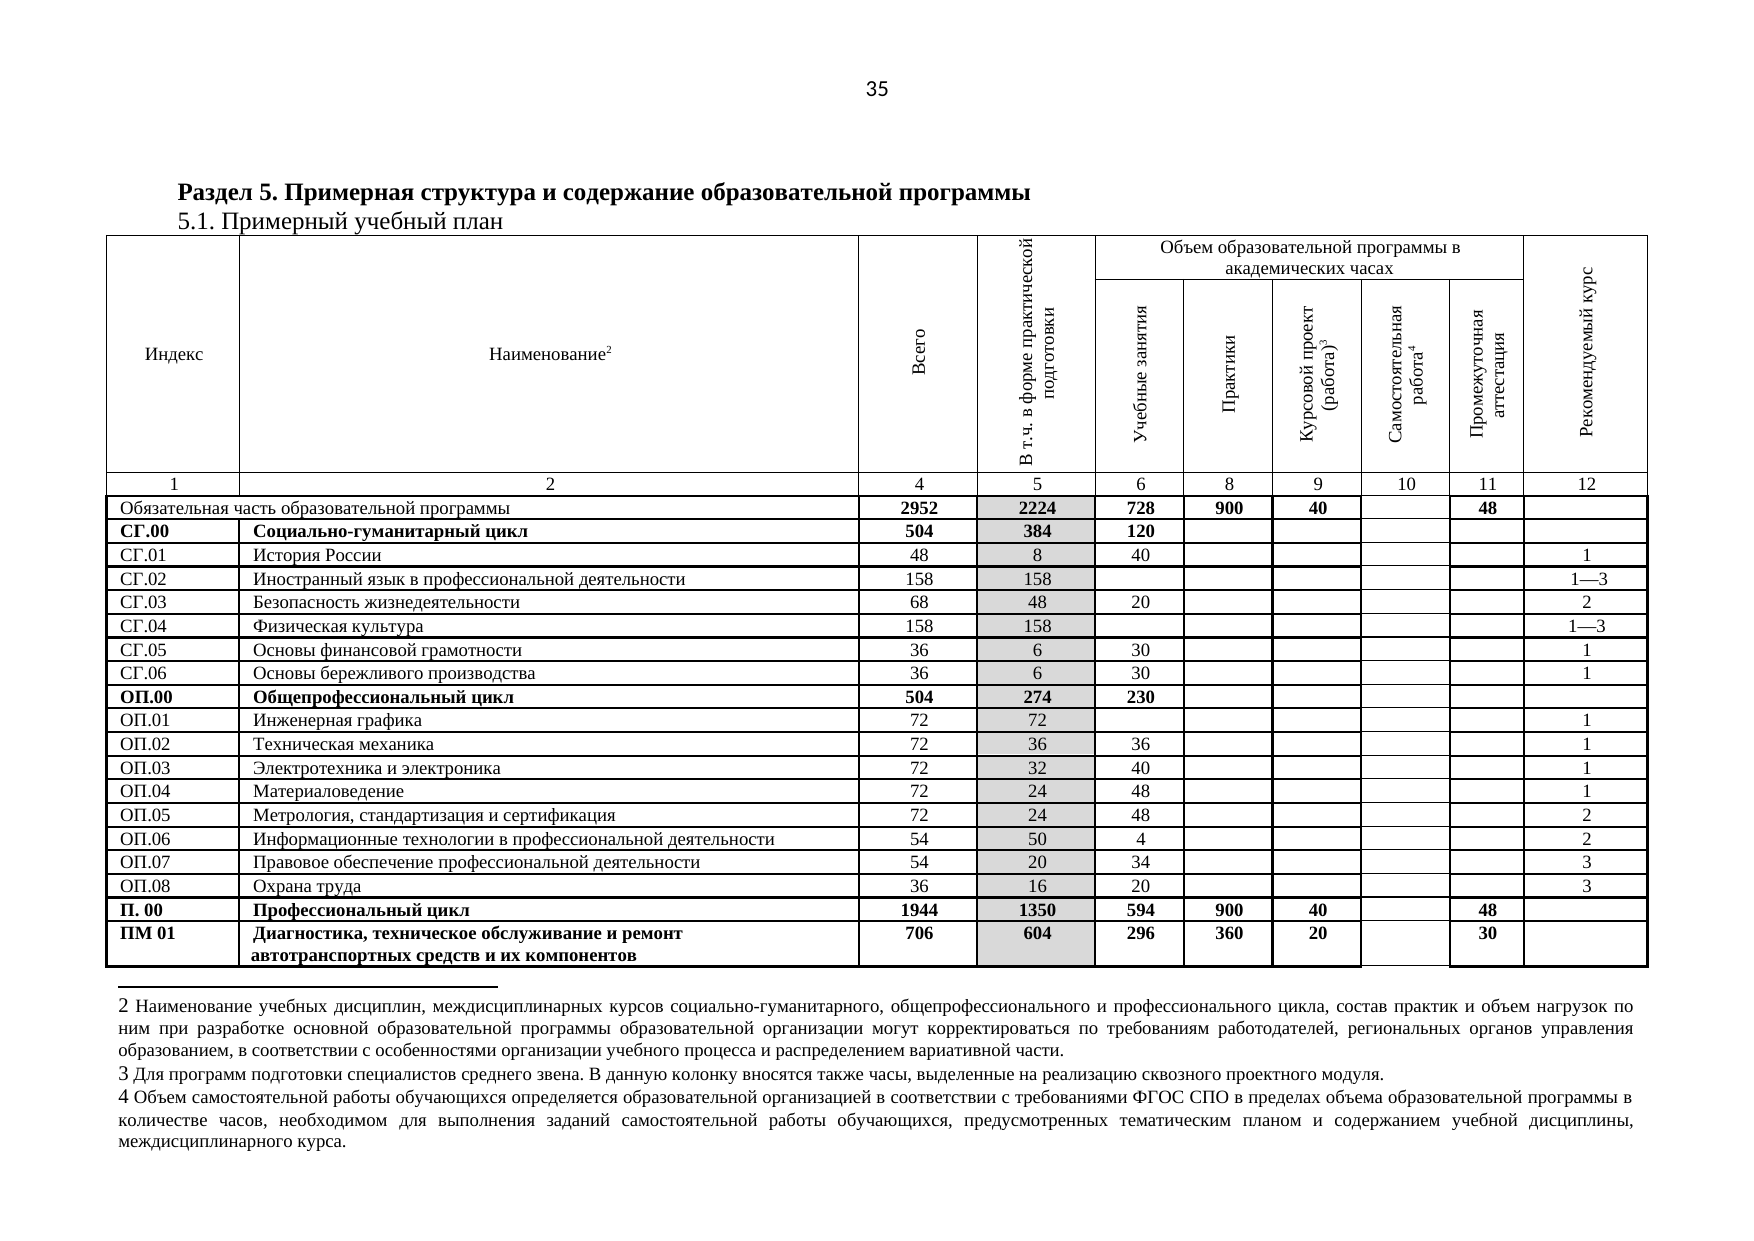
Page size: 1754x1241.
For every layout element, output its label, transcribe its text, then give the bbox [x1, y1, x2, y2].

table_cell [1274, 662, 1360, 684]
table_cell 384 [978, 520, 1094, 542]
table_cell [1451, 615, 1523, 636]
table_cell [1451, 851, 1523, 873]
table_cell 2 [240, 473, 858, 494]
table_cell [1274, 615, 1360, 636]
table_cell [1451, 639, 1523, 660]
table_cell 10 [1362, 473, 1449, 494]
table_cell 30 [1451, 922, 1523, 965]
table_cell [1274, 733, 1360, 754]
subtitle Раздел 5. Примерная структура и содержание образовательной программы [118, 177, 1636, 206]
table_cell 6 [978, 639, 1094, 660]
table_cell Основы финансовой грамотности [240, 639, 858, 660]
table_cell Иностранный язык в профессиональной деятельности [240, 568, 858, 589]
table_cell [1185, 520, 1271, 542]
table_cell 72 [860, 804, 976, 826]
table_cell [1274, 639, 1360, 660]
table_cell [1451, 591, 1523, 613]
table_cell 40 [1096, 544, 1183, 565]
table_cell [1274, 520, 1360, 542]
table_cell 40 [1096, 757, 1183, 778]
table_cell [1185, 780, 1271, 802]
table_cell [1362, 685, 1449, 707]
table_header Наименование [240, 236, 858, 472]
table_cell [1185, 686, 1271, 707]
table_cell [1274, 568, 1360, 589]
table_cell Социально-гуманитарный цикл [240, 520, 858, 542]
table_cell 274 [978, 686, 1094, 707]
table_cell Техническая механика [240, 733, 858, 754]
table_cell [1185, 709, 1271, 731]
table_cell 604 [978, 922, 1094, 965]
table_cell 158 [860, 615, 976, 636]
table_cell [1362, 874, 1449, 896]
table_cell 16 [978, 875, 1094, 896]
table_cell [1096, 709, 1183, 731]
table_cell 68 [860, 591, 976, 613]
table_cell [1096, 568, 1183, 589]
table_cell 8 [978, 544, 1094, 565]
table_cell [1185, 733, 1271, 754]
table_cell 36 [1096, 733, 1183, 754]
table_cell 36 [860, 875, 976, 896]
table_cell Информационные технологии в профессиональной деятельности [240, 828, 858, 849]
table_cell [1362, 661, 1449, 684]
table_cell 706 [860, 922, 976, 965]
table_cell [1362, 519, 1449, 542]
table_cell [1362, 590, 1449, 613]
table_cell [1185, 828, 1271, 849]
table_cell [1451, 804, 1523, 826]
table_cell [1362, 732, 1449, 754]
table_cell [1274, 544, 1360, 565]
table_cell [1525, 520, 1646, 542]
table_cell ОП.00 [108, 686, 238, 707]
table_cell 594 [1096, 899, 1183, 920]
table_cell ОП.03 [108, 757, 238, 778]
table_cell [1362, 614, 1449, 636]
table_cell [1525, 922, 1646, 965]
table_cell 4 [1096, 828, 1183, 849]
table_cell 34 [1096, 851, 1183, 873]
table_cell 11 [1450, 473, 1523, 494]
table_cell 30 [1096, 662, 1183, 684]
table_cell [1274, 757, 1360, 778]
table_cell 1 [107, 473, 239, 494]
table_cell Промежуточная аттестация [1450, 280, 1523, 472]
table_cell СГ.06 [108, 662, 238, 684]
table_cell [1451, 544, 1523, 565]
table_cell 120 [1096, 520, 1183, 542]
table_cell 24 [978, 804, 1094, 826]
table_cell [1451, 568, 1523, 589]
table_cell 2 [1525, 828, 1646, 849]
table_cell [1362, 850, 1449, 873]
table_cell 1350 [978, 899, 1094, 920]
table_cell Основы бережливого производства [240, 662, 858, 684]
table_cell 72 [860, 709, 976, 731]
table_cell 6 [978, 662, 1094, 684]
table_cell 48 [1451, 899, 1523, 920]
table_cell [1185, 615, 1271, 636]
table_cell 4 [859, 473, 977, 494]
table_cell 48 [1096, 780, 1183, 802]
table_cell 5 [978, 473, 1095, 494]
table_cell [1451, 662, 1523, 684]
table_cell 504 [860, 686, 976, 707]
table_cell 9 [1273, 473, 1361, 494]
table_cell [1362, 496, 1449, 518]
table_cell ПМ 01 [108, 922, 238, 965]
table_cell Диагностика, техническое обслуживание и ремонт автотранспортных средств и их компонентов [240, 922, 858, 965]
table_cell [1274, 851, 1360, 873]
table_cell СГ.01 [108, 544, 238, 565]
table_cell [1525, 899, 1646, 920]
table_cell [1451, 757, 1523, 778]
table_cell [1274, 804, 1360, 826]
table_cell 72 [860, 780, 976, 802]
table_cell Общепрофессиональный цикл [240, 686, 858, 707]
table_cell [1362, 779, 1449, 802]
table_cell [1185, 804, 1271, 826]
table_cell 1 [1525, 780, 1646, 802]
table_cell 158 [978, 568, 1094, 589]
table_cell Инженерная графика [240, 709, 858, 731]
table_cell [1362, 756, 1449, 778]
table_cell История России [240, 544, 858, 565]
table_cell 296 [1096, 922, 1183, 965]
table_cell 360 [1185, 922, 1271, 965]
table_cell Охрана труда [240, 875, 858, 896]
table_cell 1—3 [1525, 615, 1646, 636]
table_cell 230 [1096, 686, 1183, 707]
table_cell [1274, 591, 1360, 613]
table_cell 1 [1525, 544, 1646, 565]
table_cell [1185, 757, 1271, 778]
table_cell [1185, 875, 1271, 896]
text 5.1. Примерный учебный план [118, 206, 1636, 235]
table_cell 50 [978, 828, 1094, 849]
table_cell Правовое обеспечение профессиональной деятельности [240, 851, 858, 873]
table_cell СГ.05 [108, 639, 238, 660]
table_cell Курсовой проект (работа) [1273, 280, 1361, 472]
table_cell 2 [1525, 591, 1646, 613]
table_cell 3 [1525, 875, 1646, 896]
table_cell 1 [1525, 757, 1646, 778]
table_cell 12 [1524, 473, 1647, 494]
table_cell 54 [860, 828, 976, 849]
table_cell [1451, 875, 1523, 896]
table_cell 48 [978, 591, 1094, 613]
table_cell 72 [978, 709, 1094, 731]
table_cell [1274, 780, 1360, 802]
table_cell 3 [1525, 851, 1646, 873]
table_cell ОП.05 [108, 804, 238, 826]
table_cell Обязательная часть образовательной программы [108, 497, 858, 518]
table_cell ОП.04 [108, 780, 238, 802]
table_cell 1 [1525, 639, 1646, 660]
table_cell [1451, 686, 1523, 707]
table_cell [1362, 898, 1449, 920]
table_cell [1274, 828, 1360, 849]
table_cell П. 00 [108, 899, 238, 920]
table_cell [1362, 827, 1449, 849]
table_cell 504 [860, 520, 976, 542]
table_cell 1944 [860, 899, 976, 920]
table_cell [1185, 662, 1271, 684]
table_cell 20 [1274, 922, 1360, 965]
table_cell Метрология, стандартизация и сертификация [240, 804, 858, 826]
table_header В т.ч. в форме практической подготовки [978, 236, 1095, 472]
table_cell 2224 [978, 497, 1094, 518]
table_cell 36 [978, 733, 1094, 754]
table_cell 48 [1096, 804, 1183, 826]
table_cell СГ.00 [108, 520, 238, 542]
table_header Рекомендуемый курс [1524, 236, 1647, 472]
table_cell 728 [1096, 497, 1183, 518]
table_cell ОП.06 [108, 828, 238, 849]
table_cell 20 [1096, 875, 1183, 896]
table_cell 72 [860, 757, 976, 778]
table_cell 2 [1525, 804, 1646, 826]
table_cell 1—3 [1525, 568, 1646, 589]
table_cell СГ.04 [108, 615, 238, 636]
table_cell [1274, 686, 1360, 707]
table_cell [1185, 639, 1271, 660]
table_cell [1185, 851, 1271, 873]
table_cell [1274, 709, 1360, 731]
table_cell [1362, 803, 1449, 826]
table_cell [1362, 543, 1449, 565]
table_cell 54 [860, 851, 976, 873]
table_cell Самостоятельная работа [1362, 280, 1449, 472]
table_cell [1451, 733, 1523, 754]
table_cell [1096, 615, 1183, 636]
table_cell 1 [1525, 709, 1646, 731]
table_cell 30 [1096, 639, 1183, 660]
table_cell [1274, 875, 1360, 896]
table_cell [1185, 568, 1271, 589]
table_cell [1362, 708, 1449, 731]
table_cell 900 [1185, 899, 1271, 920]
table_cell [1362, 566, 1449, 589]
table_cell [1525, 497, 1646, 518]
table_cell СГ.03 [108, 591, 238, 613]
table_cell Безопасность жизнедеятельности [240, 591, 858, 613]
table_cell 36 [860, 639, 976, 660]
table_cell [1451, 709, 1523, 731]
table_cell [1185, 544, 1271, 565]
table_cell [1362, 638, 1449, 660]
table_cell 40 [1274, 899, 1360, 920]
table_header Индекс [107, 236, 239, 472]
table_cell Физическая культура [240, 615, 858, 636]
table_cell 24 [978, 780, 1094, 802]
table_cell 40 [1274, 497, 1360, 518]
table_cell [1525, 686, 1646, 707]
table_cell 32 [978, 757, 1094, 778]
table_cell СГ.02 [108, 568, 238, 589]
table_cell [1451, 520, 1523, 542]
table_cell Материаловедение [240, 780, 858, 802]
table_cell [1451, 828, 1523, 849]
table_cell 1 [1525, 733, 1646, 754]
table_cell 72 [860, 733, 976, 754]
table_cell 158 [860, 568, 976, 589]
table_cell Электротехника и электроника [240, 757, 858, 778]
table_cell ОП.01 [108, 709, 238, 731]
table_cell [1362, 921, 1449, 965]
table_cell Профессиональный цикл [240, 899, 858, 920]
table_cell 6 [1096, 473, 1183, 494]
table_header Объем образовательной программы в академических часах [1096, 236, 1523, 279]
table_cell 20 [978, 851, 1094, 873]
table_cell 158 [978, 615, 1094, 636]
table_cell [1451, 780, 1523, 802]
table_cell 48 [1451, 497, 1523, 518]
table_cell 2952 [860, 497, 976, 518]
table_cell Практики [1184, 280, 1272, 472]
table_cell 8 [1184, 473, 1272, 494]
table_cell 20 [1096, 591, 1183, 613]
table_cell 36 [860, 662, 976, 684]
table_cell 900 [1185, 497, 1271, 518]
table_cell ОП.08 [108, 875, 238, 896]
table_cell Учебные занятия [1096, 280, 1183, 472]
table_cell 1 [1525, 662, 1646, 684]
table_cell 48 [860, 544, 976, 565]
table_header Всего [859, 236, 977, 472]
table_cell ОП.07 [108, 851, 238, 873]
table_cell ОП.02 [108, 733, 238, 754]
table_cell [1185, 591, 1271, 613]
